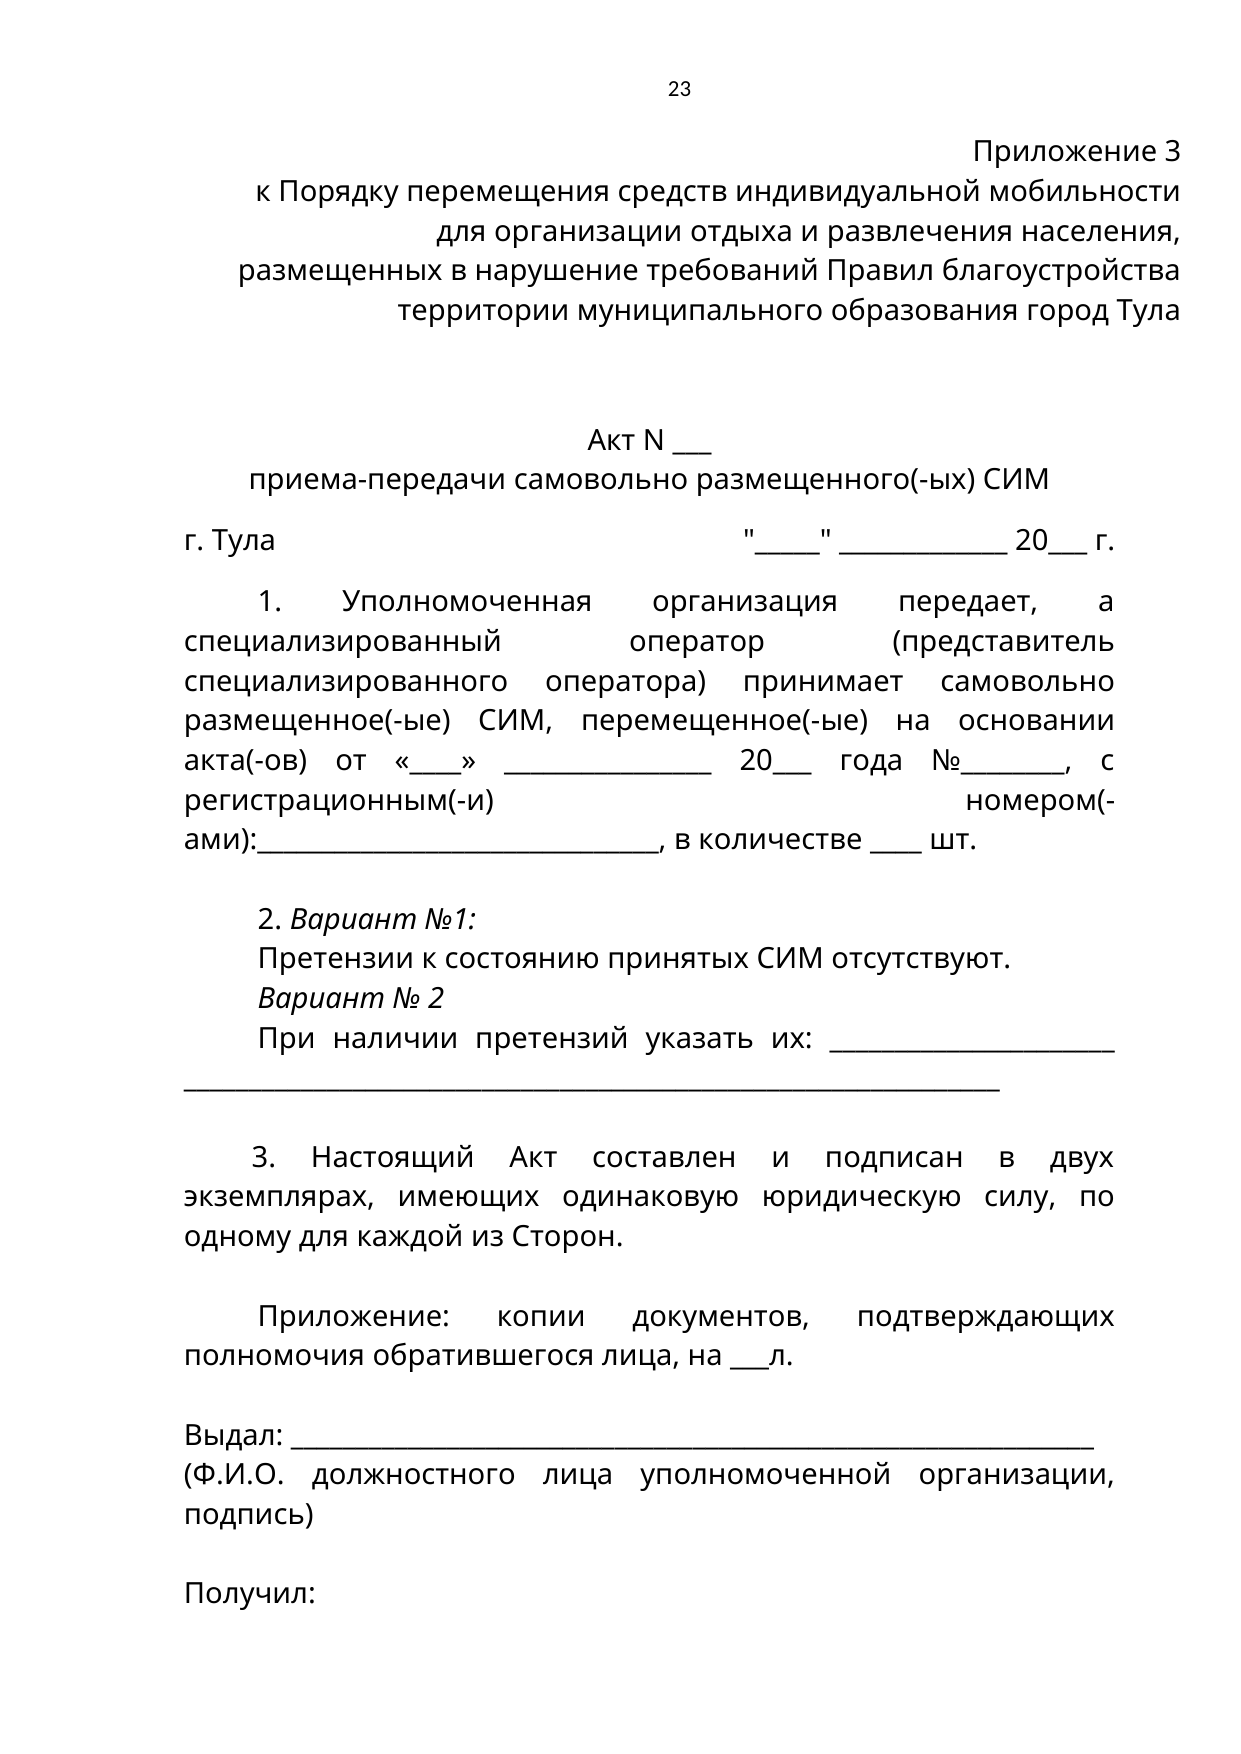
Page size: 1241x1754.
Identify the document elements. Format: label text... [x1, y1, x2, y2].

table_cell г. Тула [177, 509, 655, 570]
text Приложение 3 [177, 130, 1181, 170]
table_header Акт N ___ приема-передачи самовольно размещенного(-ых) СИМ [177, 369, 1122, 509]
text территории муниципального образования город Тула [177, 289, 1181, 329]
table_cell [177, 570, 1122, 1623]
text размещенных в нарушение требований Правил благоустройства [177, 249, 1181, 289]
text для организации отдыха и развлечения населения, [177, 210, 1181, 249]
table_cell "_____" _____________ 20___ г. [655, 509, 1122, 570]
text к Порядку перемещения средств индивидуальной мобильности [177, 170, 1181, 210]
